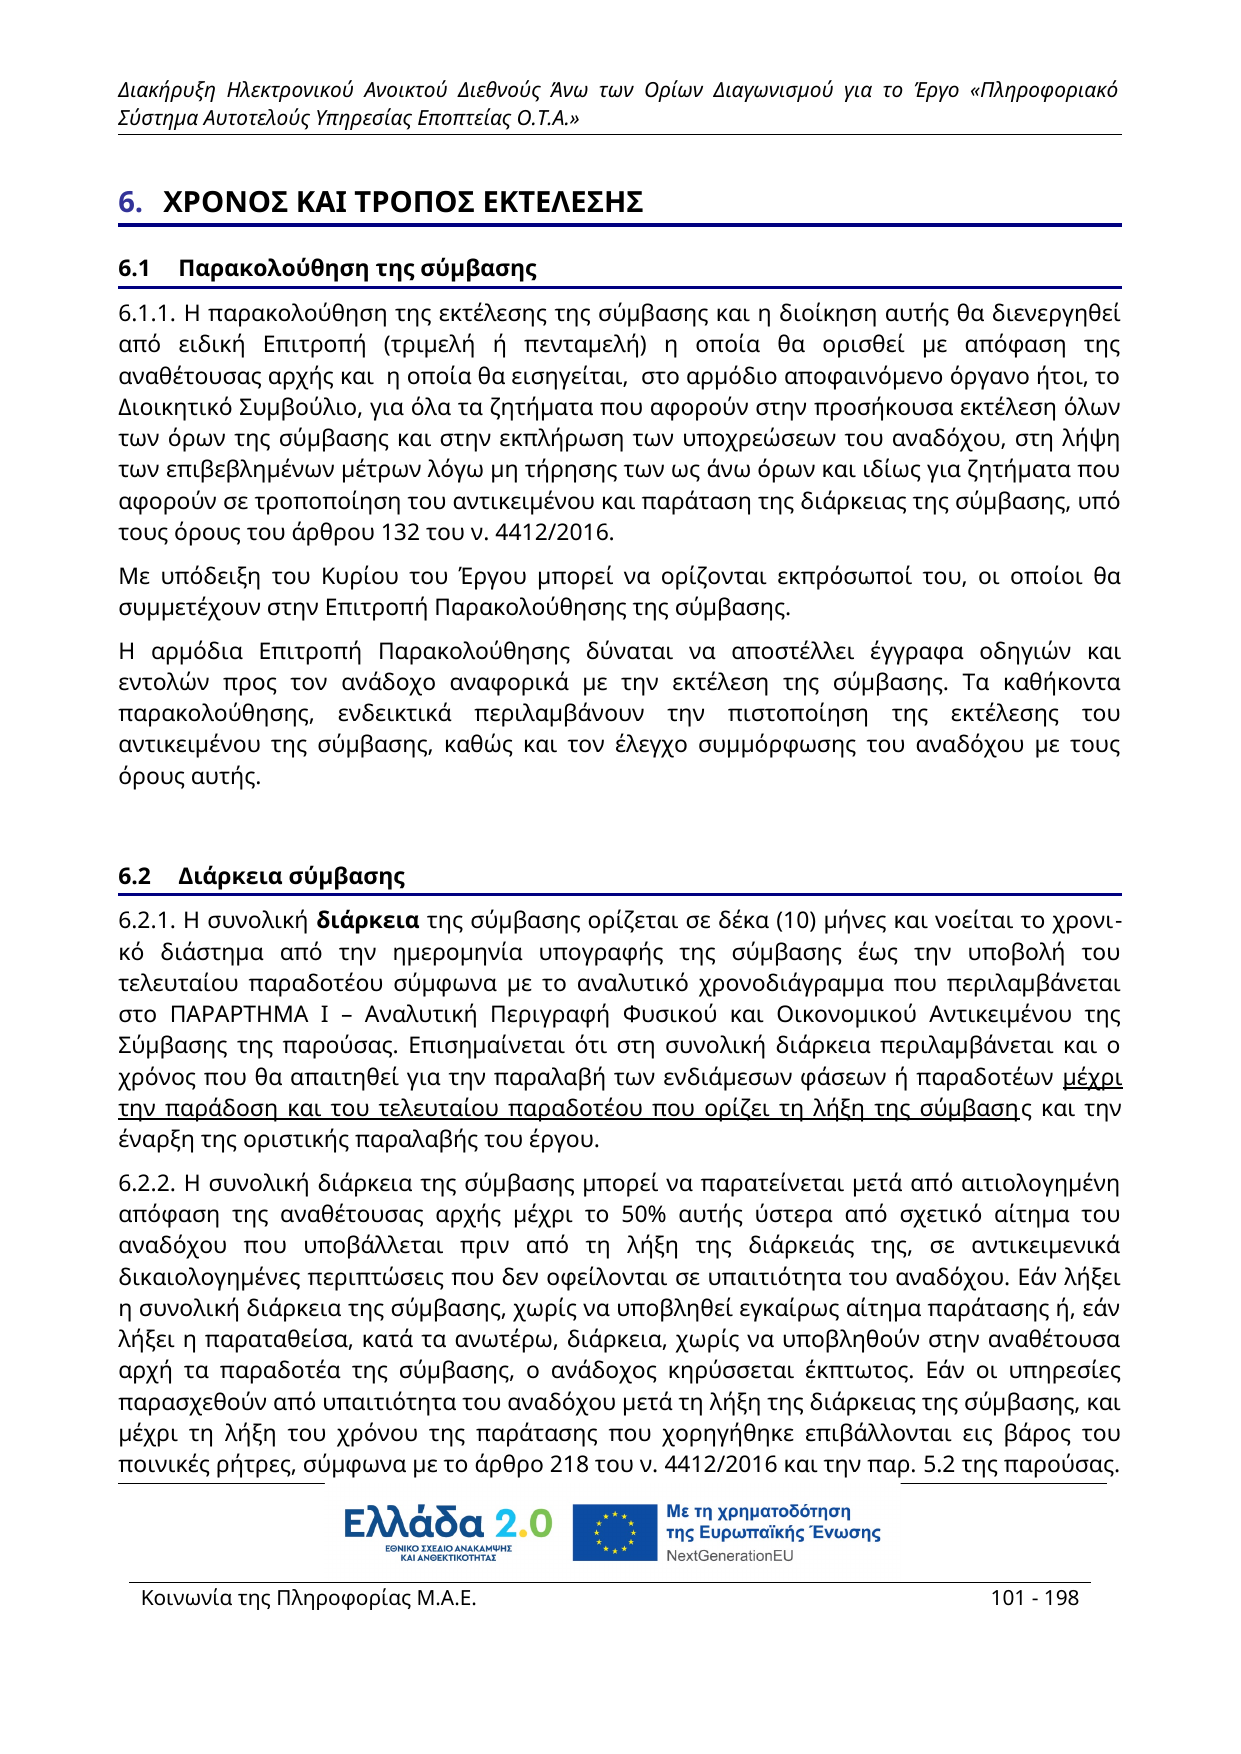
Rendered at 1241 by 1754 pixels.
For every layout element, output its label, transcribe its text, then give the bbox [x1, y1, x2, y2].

subtitle Διάρκεια σύμβασης [118, 859, 1122, 893]
subtitle ΧΡΟΝΟΣ ΚΑΙ ΤΡΟΠΟΣ ΕΚΤΕΛΕΣΗΣ [118, 181, 1122, 223]
subtitle Παρακολούθηση της σύμβασης [118, 252, 1122, 286]
picture [324, 1483, 901, 1582]
text Η αρμόδια Επιτροπή Παρακολούθησης δύναται να αποστέλλει έγγραφα οδηγιών και εντολών προς τον ανάδοχο αναφορικά με την εκτέλεση της σύμβασης. Τα καθήκοντα παρακολούθησης, ενδεικτικά περιλαμβάνουν την πιστοποίηση της εκτέλεσης του αντικειμένου της σύμβασης, καθώς και τον έλεγχο συμμόρφωσης του αναδόχου με τους όρους αυτής. [118, 634, 1122, 791]
text Με υπόδειξη του Κυρίου του Έργου μπορεί να ορίζονται εκπρόσωποί του, οι οποίοι θα συμμετέχουν στην Επιτροπή Παρακολούθησης της σύμβασης. [118, 559, 1122, 622]
text 6.1.1. Η παρακολούθηση της εκτέλεσης της σύμβασης και η διοίκηση αυτής θα διενεργηθεί από ειδική Επιτροπή (τριμελή ή πενταμελή) η οποία θα ορισθεί με απόφαση της αναθέτουσας αρχής και η οποία θα εισηγείται, στο αρμόδιο αποφαινόμενο όργανο ήτοι, το Διοικητικό Συμβούλιο, για όλα τα ζητήματα που αφορούν στην προσήκουσα εκτέλεση όλων των όρων της σύμβασης και στην εκπλήρωση των υποχρεώσεων του αναδόχου, στη λήψη των επιβεβλημένων μέτρων λόγω μη τήρησης των ως άνω όρων και ιδίως για ζητήματα που αφορούν σε τροποποίηση του αντικειμένου και παράταση της διάρκειας της σύμβασης, υπό τους όρους του άρθρου 132 του ν. 4412/2016. [118, 297, 1122, 547]
text 6.2.1. Η συνολική διάρκεια της σύμβασης ορίζεται σε δέκα (10) μήνες και νοείται το χρονικό διάστημα από την ημερομηνία υπογραφής της σύμβασης έως την υποβολή του τελευταίου παραδοτέου σύμφωνα με το αναλυτικό χρονοδιάγραμμα που περιλαμβάνεται στο ΠΑΡΑΡΤΗΜΑ Ι – Αναλυτική Περιγραφή Φυσικού και Οικονομικού Αντικειμένου της Σύμβασης της παρούσας. Επισημαίνεται ότι στη συνολική διάρκεια περιλαμβάνεται και ο χρόνος που θα απαιτηθεί για την παραλαβή των ενδιάμεσων φάσεων ή παραδοτέων μέχρι την παράδοση και του τελευταίου παραδοτέου που ορίζει τη λήξη της σύμβασης και την έναρξη της οριστικής παραλαβής του έργου. [118, 904, 1122, 1154]
text 6.2.2. Η συνολική διάρκεια της σύμβασης μπορεί να παρατείνεται μετά από αιτιολογημένη απόφαση της αναθέτουσας αρχής μέχρι το 50% αυτής ύστερα από σχετικό αίτημα του αναδόχου που υποβάλλεται πριν από τη λήξη της διάρκειάς της, σε αντικειμενικά δικαιολογημένες περιπτώσεις που δεν οφείλονται σε υπαιτιότητα του αναδόχου. Εάν λήξει η συνολική διάρκεια της σύμβασης, χωρίς να υποβληθεί εγκαίρως αίτημα παράτασης ή, εάν λήξει η παραταθείσα, κατά τα ανωτέρω, διάρκεια, χωρίς να υποβληθούν στην αναθέτουσα αρχή τα παραδοτέα της σύμβασης, ο ανάδοχος κηρύσσεται έκπτωτος. Εάν οι υπηρεσίες παρασχεθούν από υπαιτιότητα του αναδόχου μετά τη λήξη της διάρκειας της σύμβασης, και μέχρι τη λήξη του χρόνου της παράτασης που χορηγήθηκε επιβάλλονται εις βάρος του ποινικές ρήτρες, σύμφωνα με το άρθρο 218 του ν. 4412/2016 και την παρ. 5.2 της παρούσας. [118, 1167, 1122, 1479]
